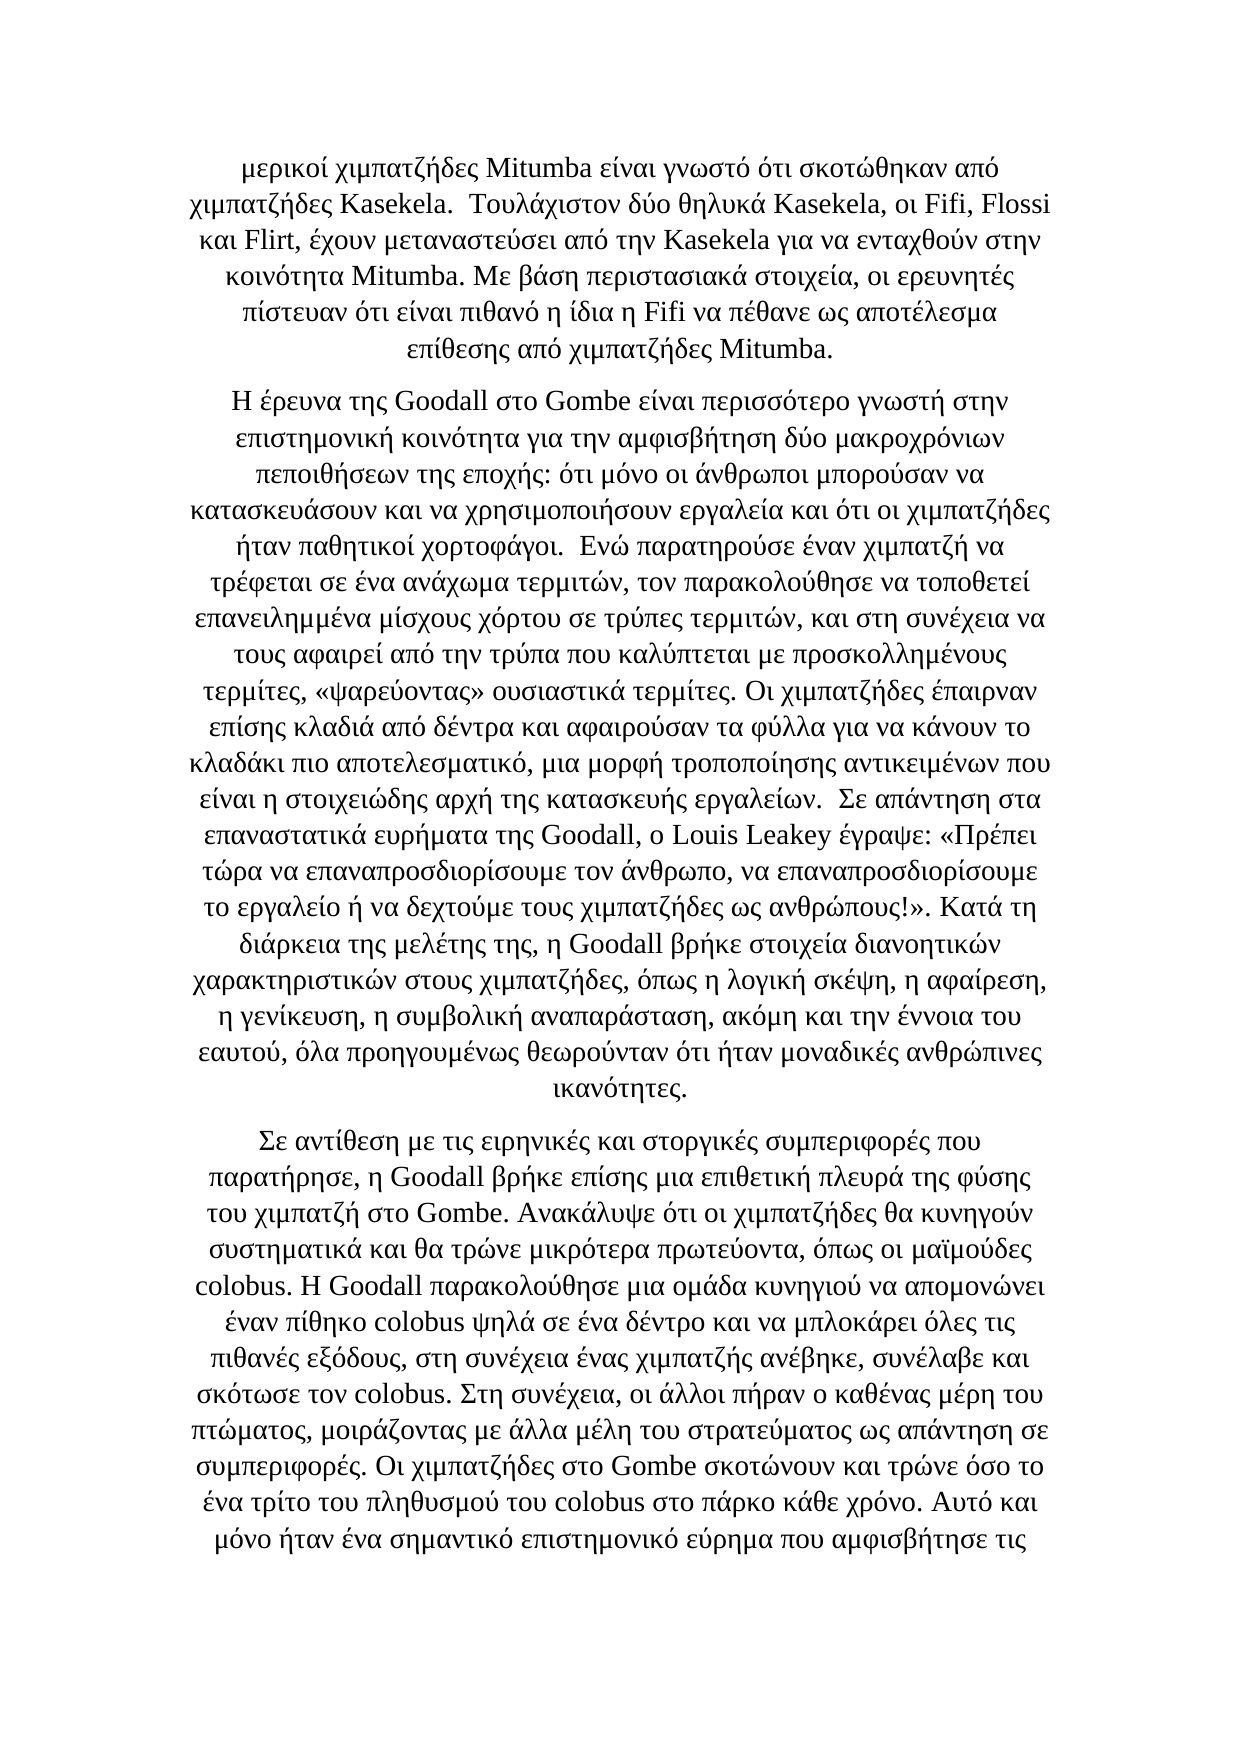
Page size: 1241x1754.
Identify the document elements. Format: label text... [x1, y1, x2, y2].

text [187, 1123, 1053, 1554]
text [187, 150, 1053, 364]
text Η έρευνα της Goodall στο Gombe είναι περισσότερο γνωστή στην επιστημονική κοινότητα για την αμφισβήτηση δύο μακροχρόνιων πεποιθήσεων της εποχής: ότι μόνο οι άνθρωποι μπορούσαν να κατασκευάσουν και να χρησιμοποιήσουν εργαλεία και ότι οι χιμπατζήδες ήταν παθητικοί χορτοφάγοι. Ενώ παρατηρούσε έναν χιμπατζή να τρέφεται σε ένα ανάχωμα τερμιτών, τον παρακολούθησε να τοποθετεί επανειλημμένα μίσχους χόρτου σε τρύπες τερμιτών, και στη συνέχεια να τους αφαιρεί από την τρύπα που καλύπτεται με προσκολλημένους τερμίτες, «ψαρεύοντας» ουσιαστικά τερμίτες. Οι χιμπατζήδες έπαιρναν επίσης κλαδιά από δέντρα και αφαιρούσαν τα φύλλα για να κάνουν το κλαδάκι πιο αποτελεσματικό, μια μορφή τροποποίησης αντικειμένων που είναι η στοιχειώδης αρχή της κατασκευής εργαλείων. Σε απάντηση στα επαναστατικά ευρήματα της Goodall, ο Louis Leakey έγραψε: «Πρέπει τώρα να επαναπροσδιορίσουμε τον άνθρωπο, να επαναπροσδιορίσουμε το εργαλείο ή να δεχτούμε τους χιμπατζήδες ως ανθρώπους!». Κατά τη διάρκεια της μελέτης της, η Goodall βρήκε στοιχεία διανοητικών χαρακτηριστικών στους χιμπατζήδες, όπως η λογική σκέψη, η αφαίρεση, η γενίκευση, η συμβολική αναπαράσταση, ακόμη και την έννοια του εαυτού, όλα προηγουμένως θεωρούνταν ότι ήταν μοναδικές ανθρώπινες ικανότητες. [187, 383, 1053, 1104]
